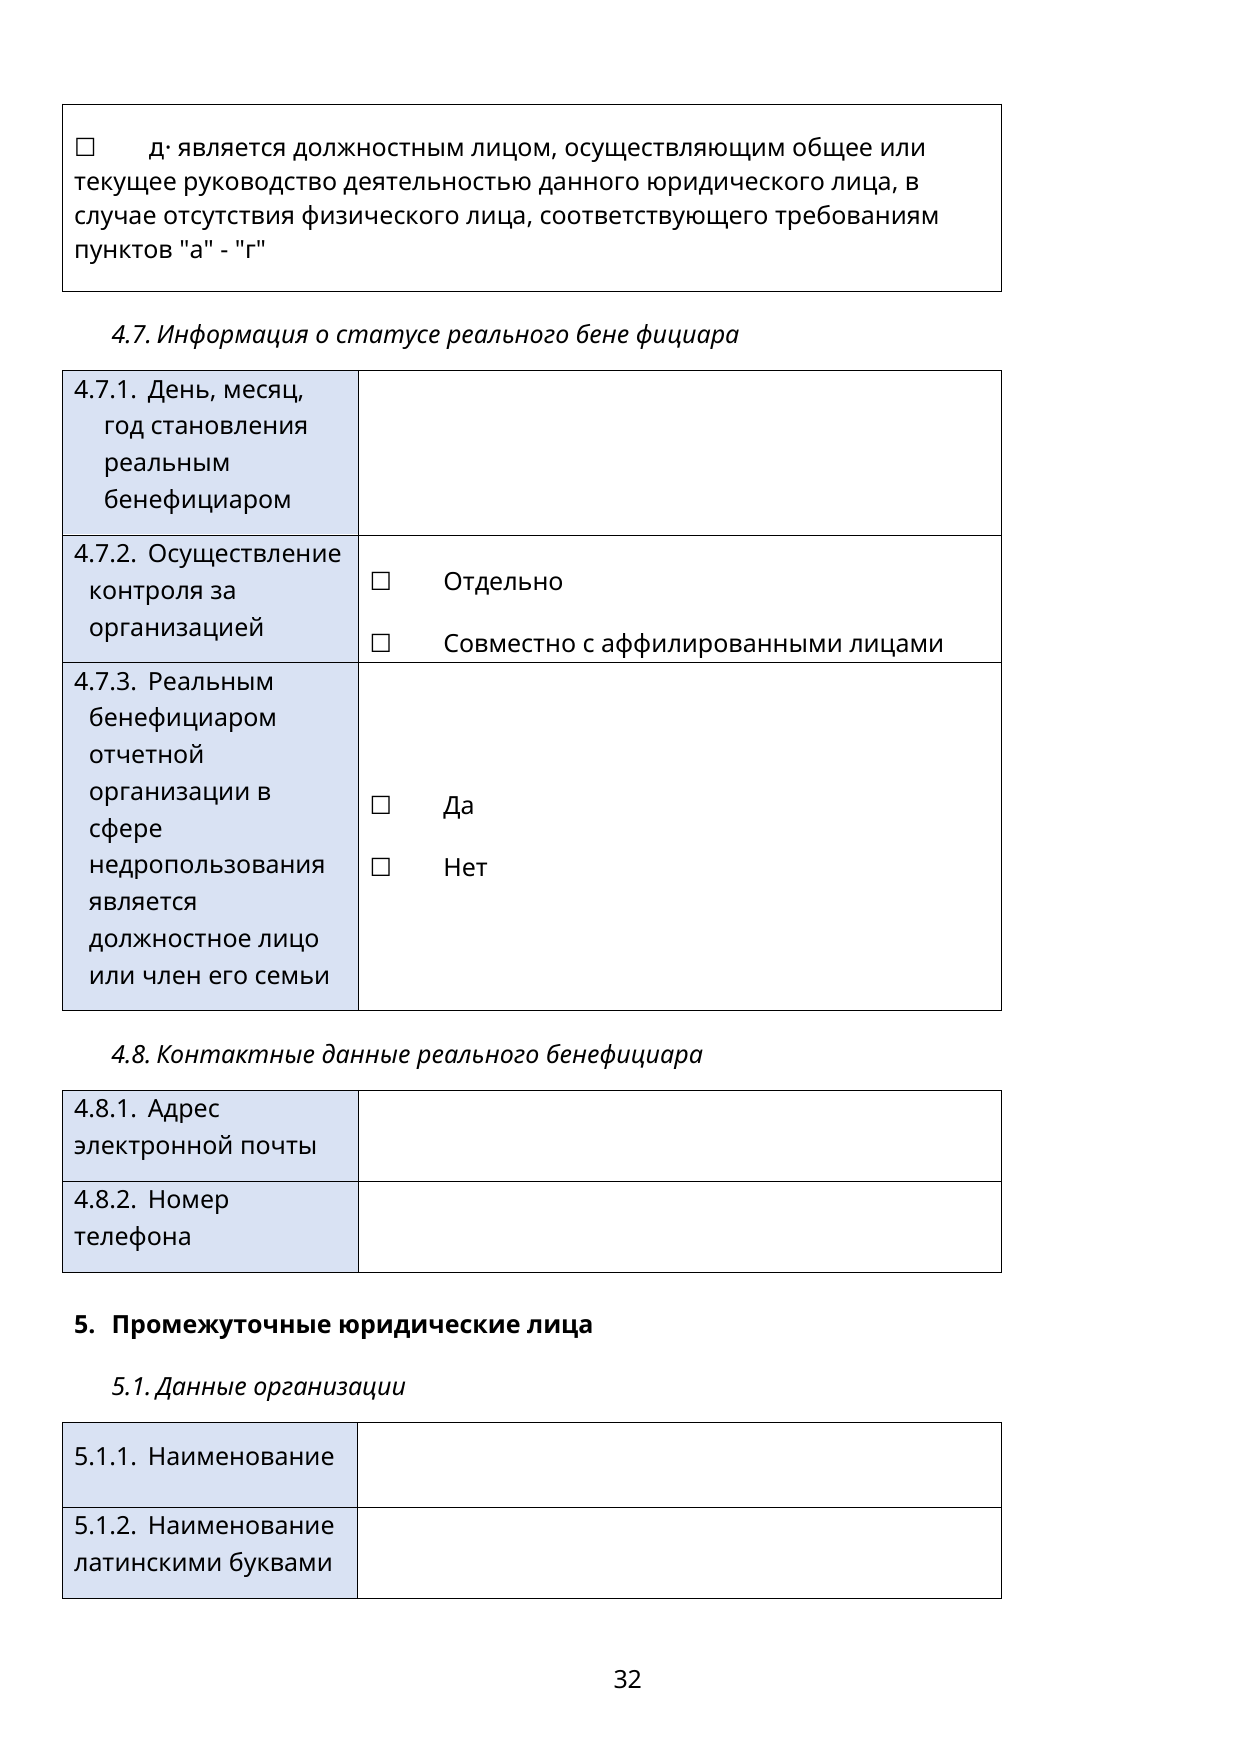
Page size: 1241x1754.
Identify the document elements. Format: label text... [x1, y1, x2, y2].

list Контактные данные реального бенефициара [111, 1036, 1181, 1071]
table_header [358, 1423, 1001, 1507]
table_cell Осуществление контроля за организацией [63, 536, 358, 662]
table_cell [358, 1508, 1001, 1598]
list Информация о статусе реального бене фициара [111, 317, 1181, 351]
table_header [359, 371, 1001, 534]
table_header Наименование [63, 1423, 357, 1507]
table_cell Реальным бенефициаром отчетной организации в сфере недропользования является должностное лицо или член его семьи [63, 663, 358, 1010]
table_header Адрес электронной почты [63, 1091, 358, 1181]
list Данные организации [111, 1368, 1181, 1402]
table_cell [359, 1182, 1001, 1272]
table_cell д․ является должностным лицом, осуществляющим общее или текущее руководство деятельностью данного юридического лица, в случае отсутствия физического лица, соответствующего требованиям пунктов "а" - "г" [63, 105, 1001, 291]
table_cell Да Нет [359, 663, 1001, 1010]
table_cell Наименование латинскими буквами [63, 1508, 357, 1598]
table_header День, месяц, год становления реальным бенефициаром [63, 371, 358, 534]
list Промежуточные юридические лица [74, 1307, 1181, 1341]
table_cell Номер телефона [63, 1182, 358, 1272]
table_header [359, 1091, 1001, 1181]
table_cell Отдельно Совместно с аффилированными лицами [359, 536, 1001, 662]
